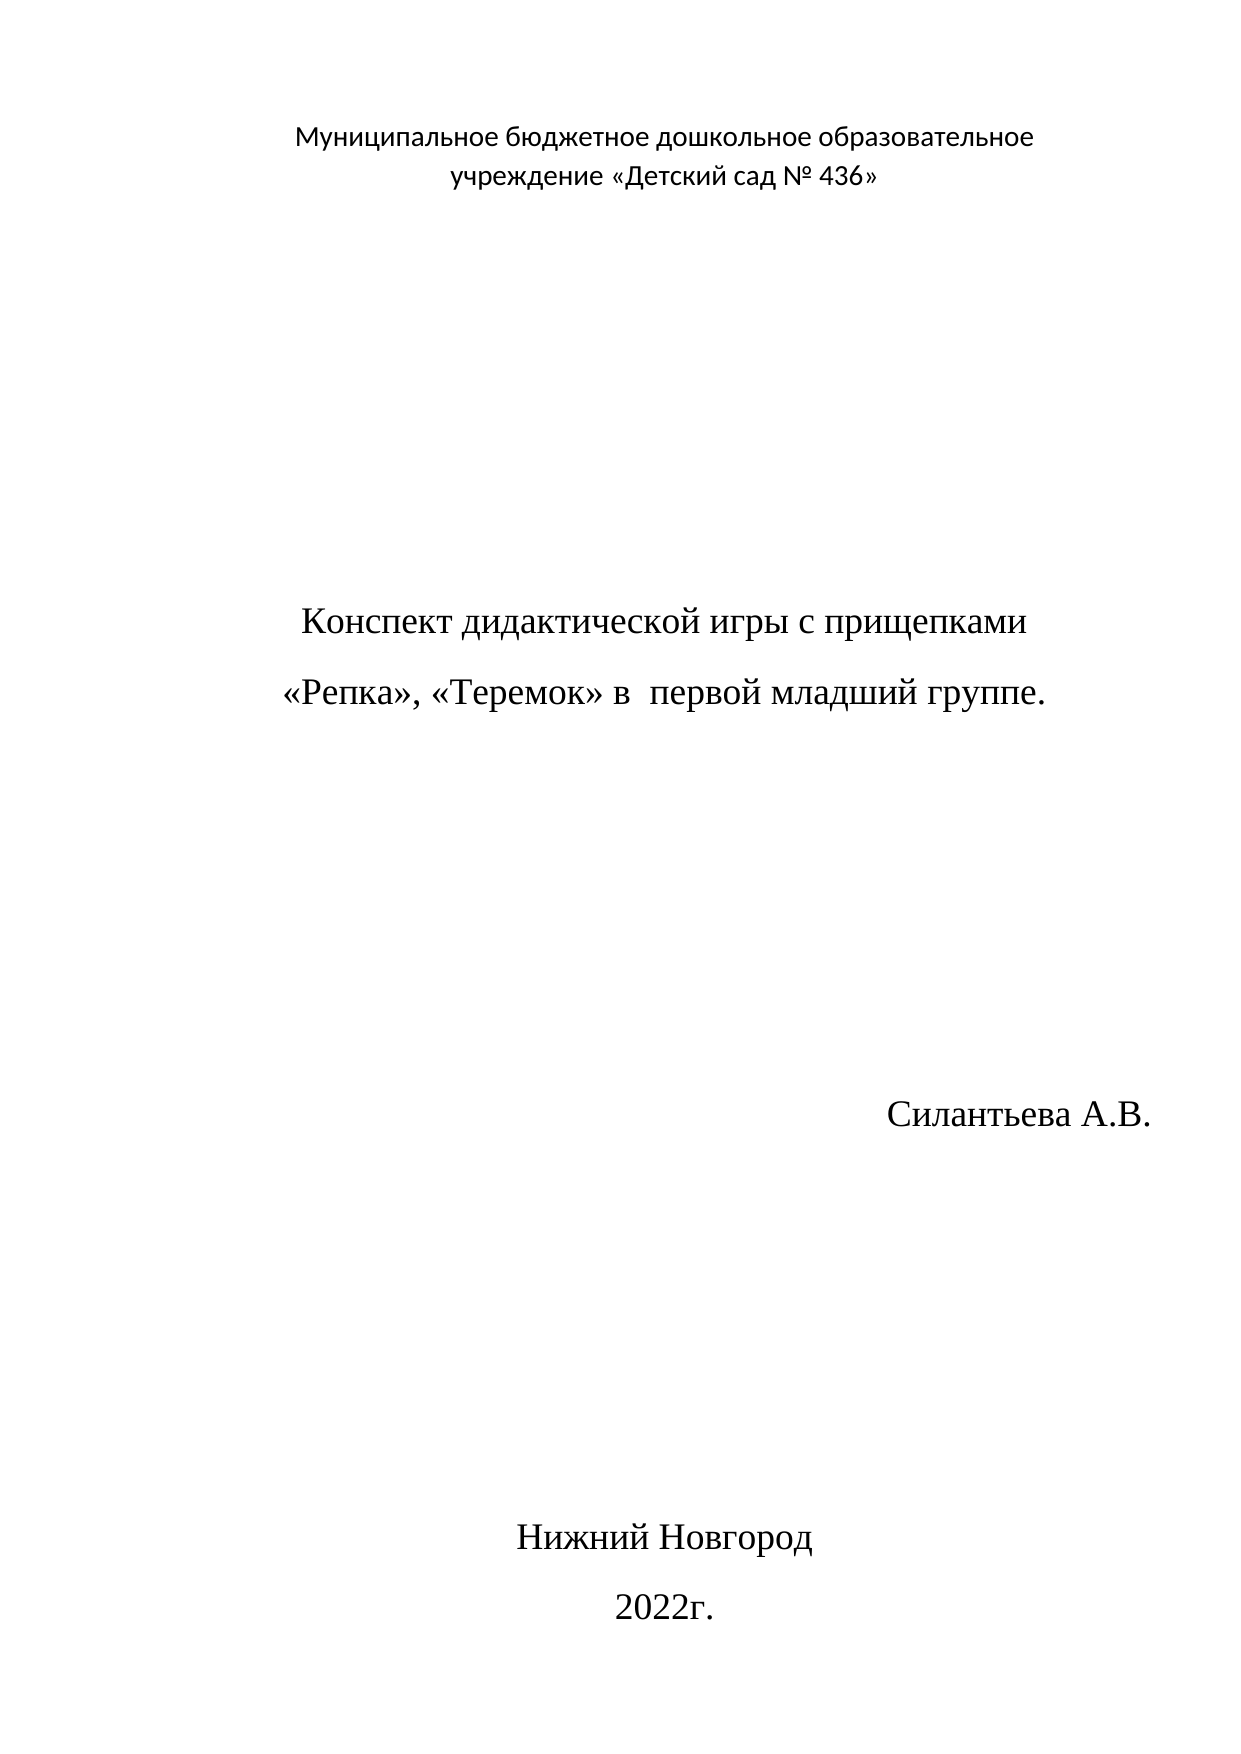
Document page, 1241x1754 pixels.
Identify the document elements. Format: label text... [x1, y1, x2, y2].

text 2022г. [177, 1585, 1152, 1628]
text Конспект дидактической игры с прищепками [177, 599, 1152, 642]
text учреждение «Детский сад № 436» [177, 157, 1152, 192]
text Нижний Новгород [177, 1514, 1152, 1557]
text Муниципальное бюджетное дошкольное образовательное [177, 118, 1152, 154]
text Силантьева А.В. [177, 1092, 1152, 1135]
text «Репка», «Теремок» в первой младший группе. [177, 669, 1152, 712]
